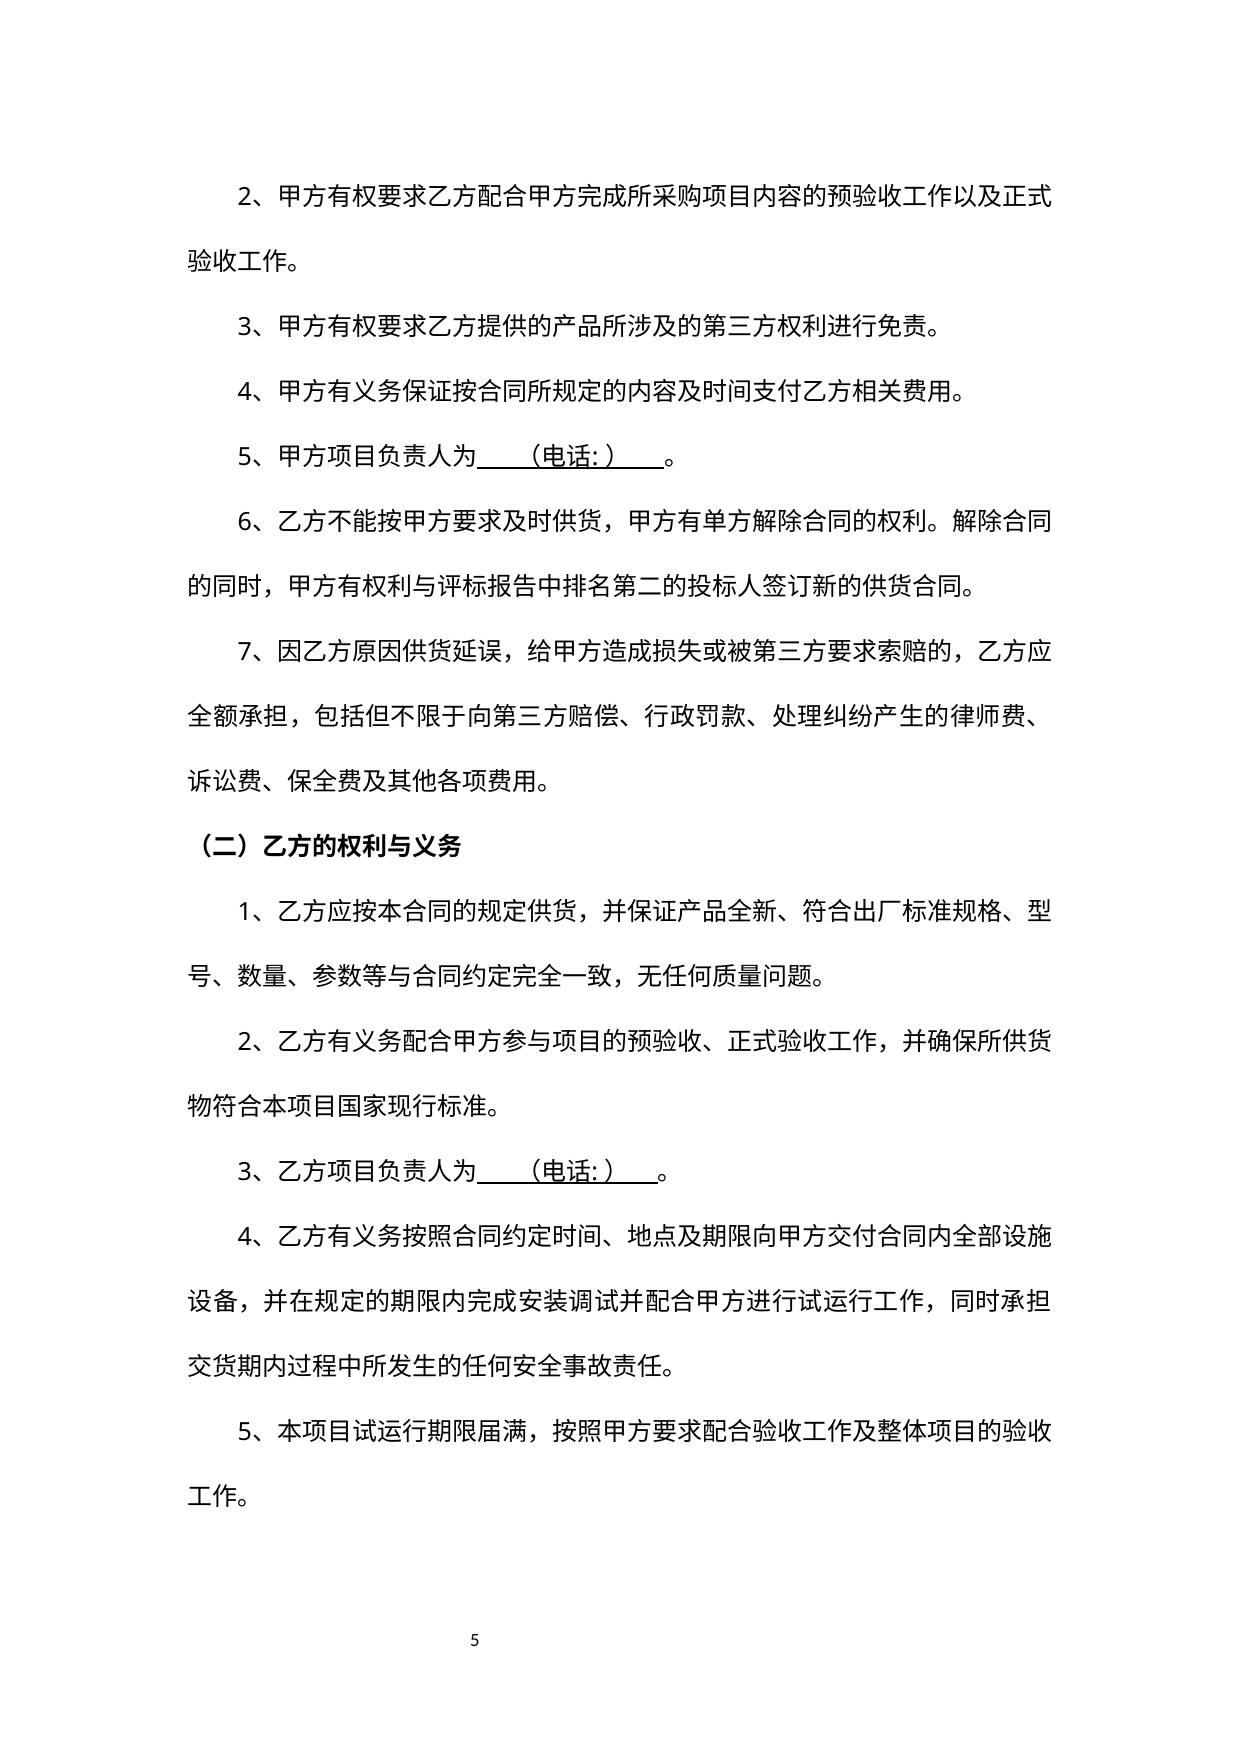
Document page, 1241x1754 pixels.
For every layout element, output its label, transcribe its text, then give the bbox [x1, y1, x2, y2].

text 4、甲方有义务保证按合同所规定的内容及时间支付乙方相关费用。 [187, 357, 1053, 422]
text 5、本项目试运行期限届满，按照甲方要求配合验收工作及整体项目的验收工作。 [187, 1397, 1053, 1527]
text 4、乙方有义务按照合同约定时间、地点及期限向甲方交付合同内全部设施设备，并在规定的期限内完成安装调试并配合甲方进行试运行工作，同时承担交货期内过程中所发生的任何安全事故责任。 [187, 1202, 1053, 1397]
text 6、乙方不能按甲方要求及时供货，甲方有单方解除合同的权利。解除合同的同时，甲方有权利与评标报告中排名第二的投标人签订新的供货合同。 [187, 487, 1053, 617]
text 7、因乙方原因供货延误，给甲方造成损失或被第三方要求索赔的，乙方应全额承担，包括但不限于向第三方赔偿、行政罚款、处理纠纷产生的律师费、诉讼费、保全费及其他各项费用。 [187, 617, 1053, 812]
text 1、乙方应按本合同的规定供货，并保证产品全新、符合出厂标准规格、型号、数量、参数等与合同约定完全一致，无任何质量问题。 [187, 877, 1053, 1007]
text （二）乙方的权利与义务 [187, 812, 1053, 877]
text 5、甲方项目负责人为 （电话: ） 。 [187, 422, 1053, 487]
text 3、乙方项目负责人为 （电话: ） 。 [187, 1137, 1053, 1202]
text 3、甲方有权要求乙方提供的产品所涉及的第三方权利进行免责。 [187, 292, 1053, 357]
text 2、乙方有义务配合甲方参与项目的预验收、正式验收工作，并确保所供货物符合本项目国家现行标准。 [187, 1007, 1053, 1137]
text 2、甲方有权要求乙方配合甲方完成所采购项目内容的预验收工作以及正式验收工作。 [187, 162, 1053, 292]
